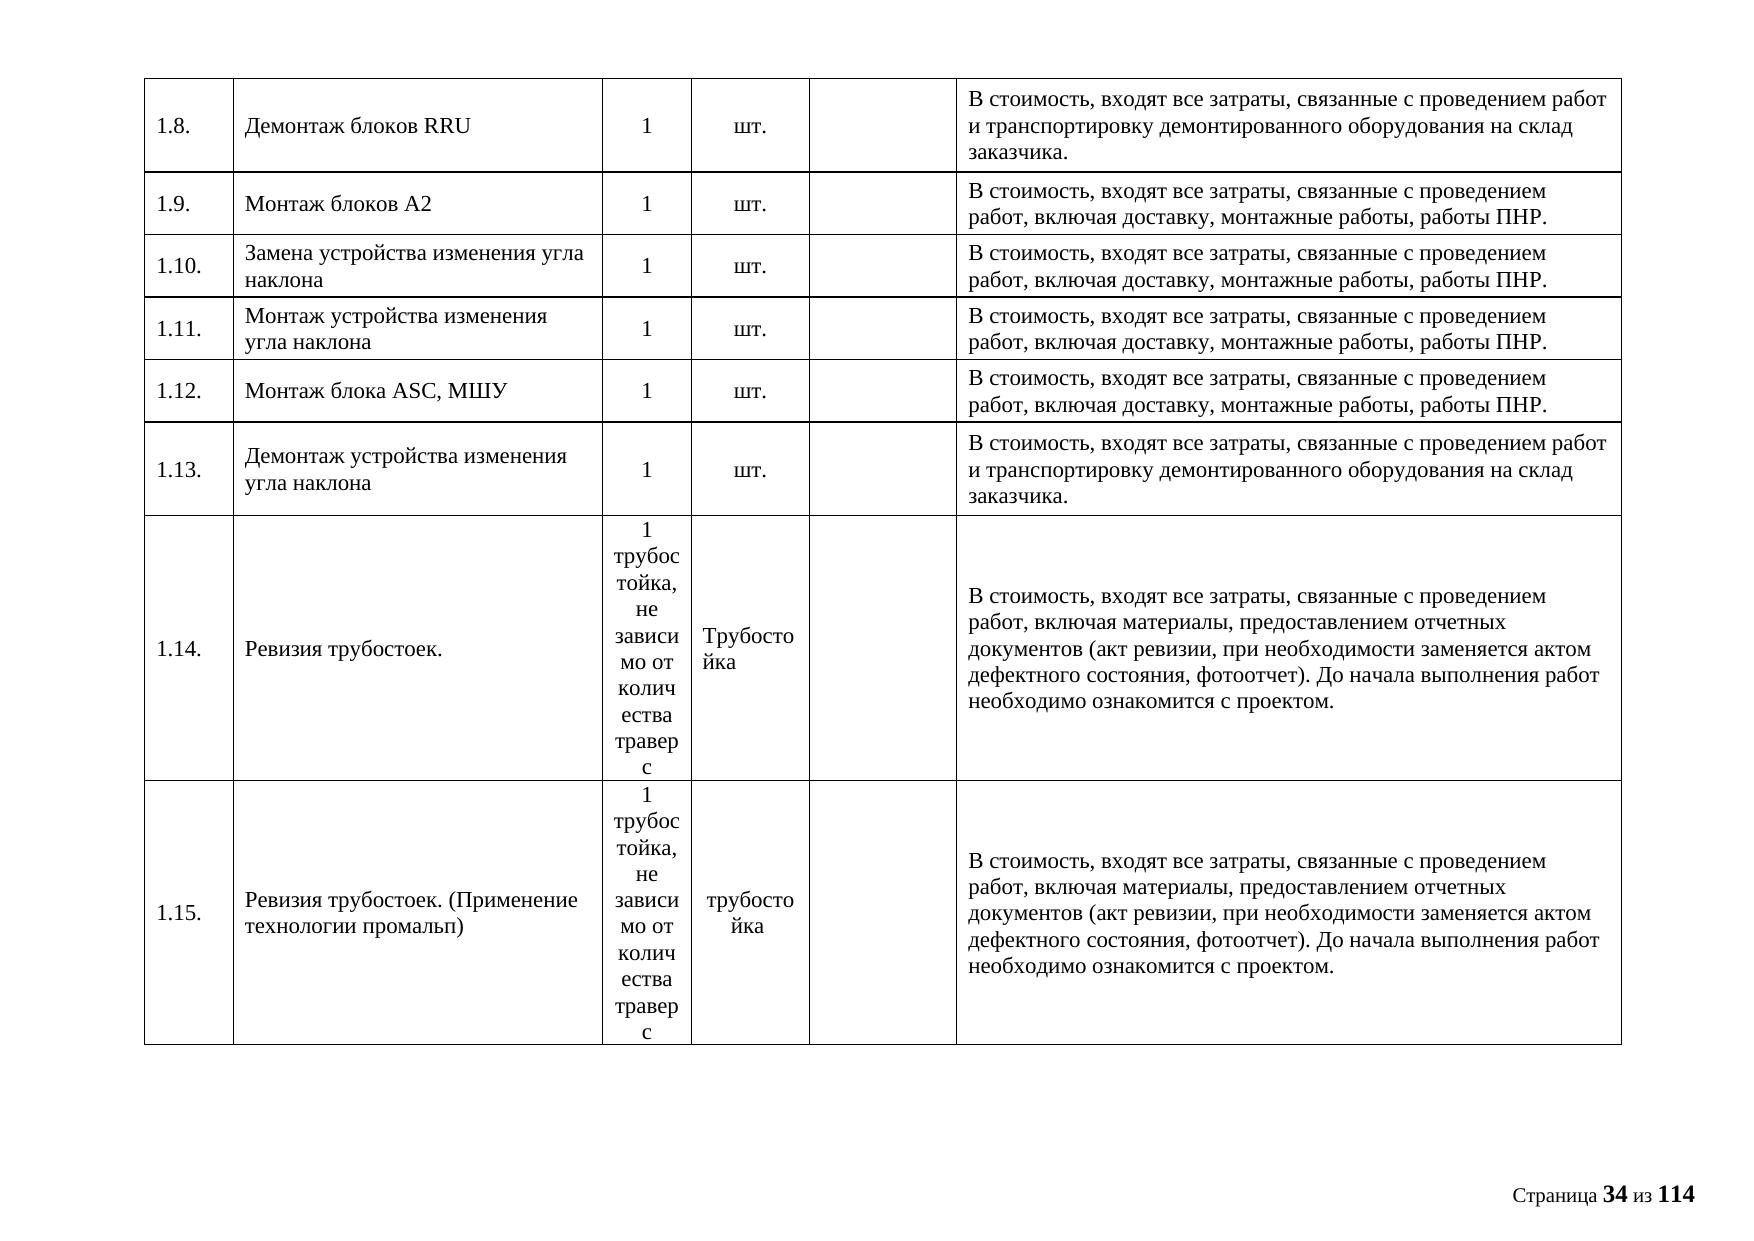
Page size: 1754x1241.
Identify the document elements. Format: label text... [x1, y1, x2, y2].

table_cell 1 трубостойка, не зависимо от количества траверс [603, 781, 691, 1044]
table_cell Замена устройства изменения угла наклона [234, 235, 602, 296]
table_cell В стоимость, входят все затраты, связанные с проведением работ, включая доставку, монтажные работы, работы ПНР. [957, 298, 1621, 359]
table_cell [810, 781, 956, 1044]
table_cell Монтаж блока ASC, МШУ [234, 360, 602, 421]
table_cell шт. [692, 173, 809, 234]
table_cell В стоимость, входят все затраты, связанные с проведением работ, включая материалы, предоставлением отчетных документов (акт ревизии, при необходимости заменяется актом дефектного состояния, фотоотчет). До начала выполнения работ необходимо ознакомится с проектом. [957, 516, 1621, 780]
table_cell Ревизия трубостоек. [234, 516, 602, 780]
table_cell Монтаж блоков А2 [234, 173, 602, 234]
table_cell [810, 516, 956, 780]
table_cell В стоимость, входят все затраты, связанные с проведением работ, включая доставку, монтажные работы, работы ПНР. [957, 360, 1621, 421]
table_cell 1.13. [145, 423, 233, 515]
table_cell [810, 360, 956, 421]
table_cell шт. [692, 360, 809, 421]
table_cell В стоимость, входят все затраты, связанные с проведением работ и транспортировку демонтированного оборудования на склад заказчика. [957, 423, 1621, 515]
table_cell 1.8. [145, 79, 233, 171]
table_cell В стоимость, входят все затраты, связанные с проведением работ и транспортировку демонтированного оборудования на склад заказчика. [957, 79, 1621, 171]
table_cell 1.10. [145, 235, 233, 296]
table_cell Монтаж устройства изменения угла наклона [234, 298, 602, 359]
table_cell шт. [692, 423, 809, 515]
table_cell Демонтаж блоков RRU [234, 79, 602, 171]
table_cell Трубостойка [692, 516, 809, 780]
table_cell [810, 423, 956, 515]
table_cell В стоимость, входят все затраты, связанные с проведением работ, включая материалы, предоставлением отчетных документов (акт ревизии, при необходимости заменяется актом дефектного состояния, фотоотчет). До начала выполнения работ необходимо ознакомится с проектом. [957, 781, 1621, 1044]
table_cell 1 [603, 423, 691, 515]
table_cell [810, 298, 956, 359]
table_cell трубостойка [692, 781, 809, 1044]
table_cell 1 [603, 360, 691, 421]
table_cell 1.15. [145, 781, 233, 1044]
table_cell шт. [692, 298, 809, 359]
table_cell В стоимость, входят все затраты, связанные с проведением работ, включая доставку, монтажные работы, работы ПНР. [957, 235, 1621, 296]
table_cell 1.12. [145, 360, 233, 421]
table_cell 1 [603, 173, 691, 234]
table_cell В стоимость, входят все затраты, связанные с проведением работ, включая доставку, монтажные работы, работы ПНР. [957, 173, 1621, 234]
table_cell [810, 79, 956, 171]
table_cell 1.11. [145, 298, 233, 359]
table_cell шт. [692, 235, 809, 296]
table_cell 1.9. [145, 173, 233, 234]
table_cell Демонтаж устройства изменения угла наклона [234, 423, 602, 515]
table_cell 1 [603, 235, 691, 296]
table_cell 1 [603, 79, 691, 171]
table_cell 1.14. [145, 516, 233, 780]
table_cell [810, 235, 956, 296]
table_cell шт. [692, 79, 809, 171]
table_cell 1 трубостойка, не зависимо от количества траверс [603, 516, 691, 780]
table_cell [810, 173, 956, 234]
table_cell Ревизия трубостоек. (Применение технологии промальп) [234, 781, 602, 1044]
table_cell 1 [603, 298, 691, 359]
